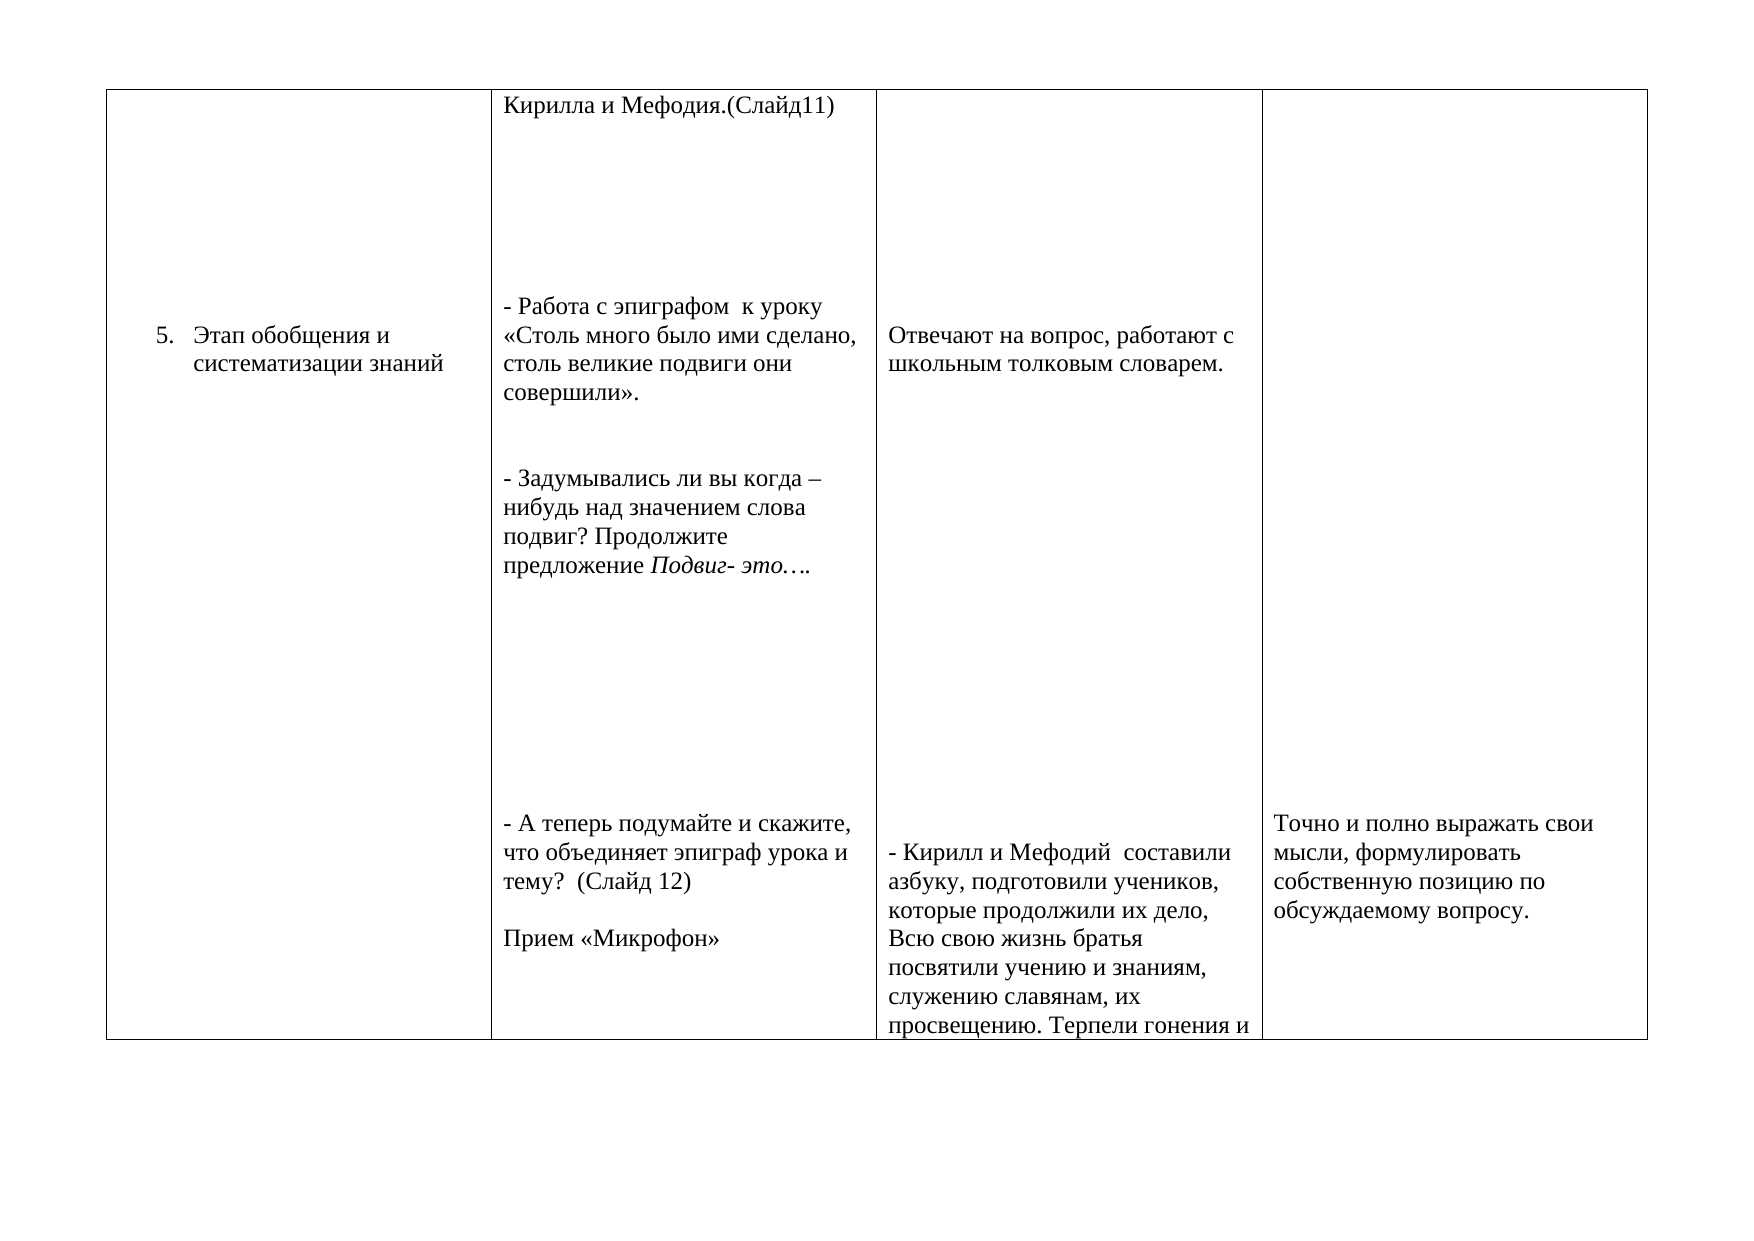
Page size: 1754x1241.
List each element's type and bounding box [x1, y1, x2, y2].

table_cell [877, 90, 1262, 1038]
table_cell [107, 90, 491, 1038]
table_cell [492, 90, 876, 1038]
table_cell [1263, 90, 1647, 1038]
